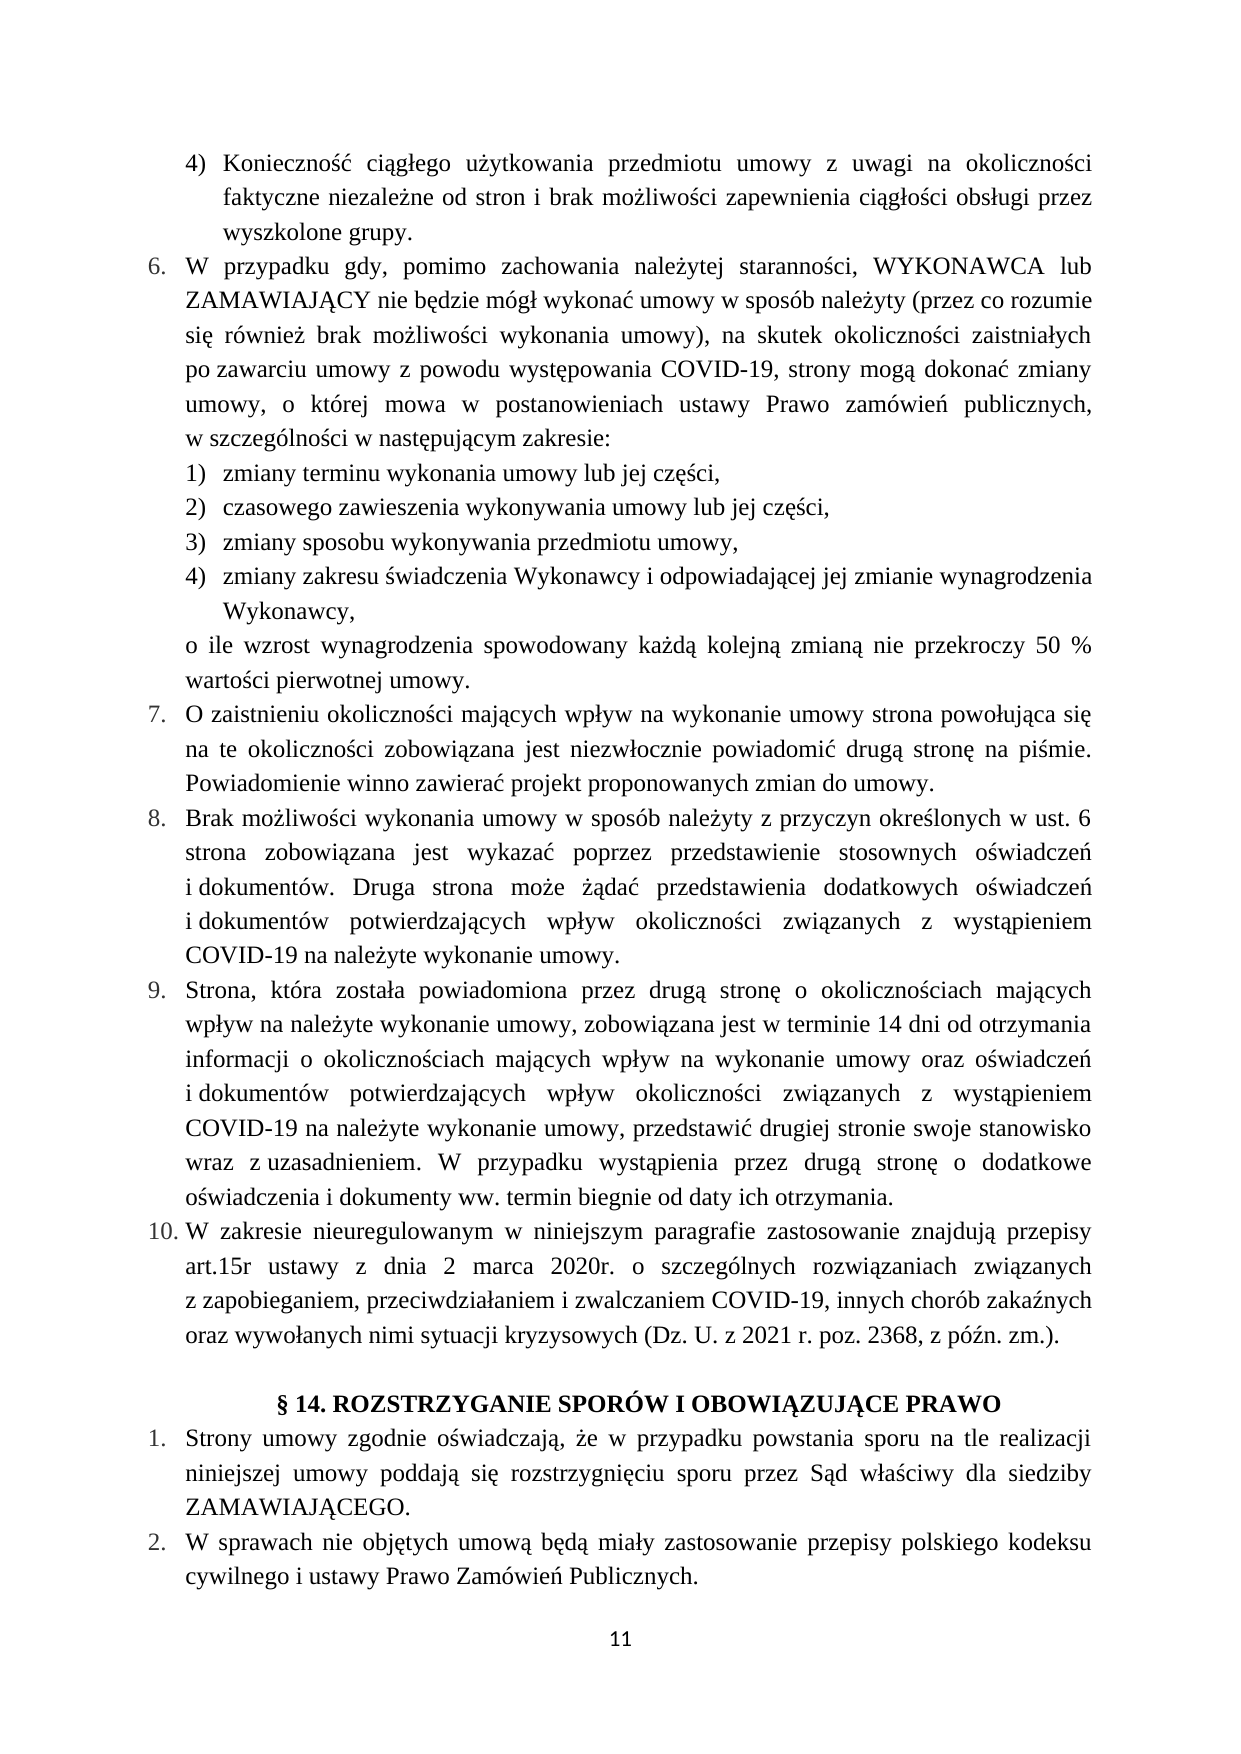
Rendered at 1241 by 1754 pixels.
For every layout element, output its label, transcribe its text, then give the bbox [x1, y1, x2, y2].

list Strona, która została powiadomiona przez drugą stronę o okolicznościach mających wpływ na należyte wykonanie umowy, zobowiązana jest w terminie 14 dni od otrzymania informacji o okolicznościach mających wpływ na wykonanie umowy oraz oświadczeń i dokumentów potwierdzających wpływ okoliczności związanych z wystąpieniem COVID-19 na należyte wykonanie umowy, przedstawić drugiej stronie swoje stanowisko wraz z uzasadnieniem. W przypadku wystąpienia przez drugą stronę o dodatkowe oświadczenia i dokumenty ww. termin biegnie od daty ich otrzymania. [148, 975, 1093, 1211]
list czasowego zawieszenia wykonywania umowy lub jej części, [185, 492, 1093, 521]
list O zaistnieniu okoliczności mających wpływ na wykonanie umowy strona powołująca się na te okoliczności zobowiązana jest niezwłocznie powiadomić drugą stronę na piśmie. Powiadomienie winno zawierać projekt proponowanych zmian do umowy. [148, 699, 1093, 797]
list § 14. ROZSTRZYGANIE SPORÓW I OBOWIĄZUJĄCE PRAWO [185, 1389, 1093, 1418]
list W przypadku gdy, pomimo zachowania należytej staranności, WYKONAWCA lub ZAMAWIAJĄCY nie będzie mógł wykonać umowy w sposób należyty (przez co rozumie się również brak możliwości wykonania umowy), na skutek okoliczności zaistniałych po zawarciu umowy z powodu występowania COVID-19, strony mogą dokonać zmiany umowy, o której mowa w postanowieniach ustawy Prawo zamówień publicznych, w szczególności w następującym zakresie: [148, 251, 1093, 452]
list Brak możliwości wykonania umowy w sposób należyty z przyczyn określonych w ust. 6 strona zobowiązana jest wykazać poprzez przedstawienie stosownych oświadczeń i dokumentów. Druga strona może żądać przedstawienia dodatkowych oświadczeń i dokumentów potwierdzających wpływ okoliczności związanych z wystąpieniem COVID-19 na należyte wykonanie umowy. [148, 803, 1093, 969]
list zmiany zakresu świadczenia Wykonawcy i odpowiadającej jej zmianie wynagrodzenia Wykonawcy, [185, 561, 1093, 624]
list zmiany sposobu wykonywania przedmiotu umowy, [185, 527, 1093, 556]
list W zakresie nieuregulowanym w niniejszym paragrafie zastosowanie znajdują przepisy art.15r ustawy z dnia 2 marca 2020r. o szczególnych rozwiązaniach związanych z zapobieganiem, przeciwdziałaniem i zwalczaniem COVID-19, innych chorób zakaźnych oraz wywołanych nimi sytuacji kryzysowych (Dz. U. z 2021 r. poz. 2368, z późn. zm.). [148, 1216, 1093, 1349]
list W sprawach nie objętych umową będą miały zastosowanie przepisy polskiego kodeksu cywilnego i ustawy Prawo Zamówień Publicznych. [148, 1527, 1093, 1590]
list zmiany terminu wykonania umowy lub jej części, [185, 458, 1093, 487]
text o ile wzrost wynagrodzenia spowodowany każdą kolejną zmianą nie przekroczy 50 % wartości pierwotnej umowy. [185, 630, 1093, 693]
list Konieczność ciągłego użytkowania przedmiotu umowy z uwagi na okoliczności faktyczne niezależne od stron i brak możliwości zapewnienia ciągłości obsługi przez wyszkolone grupy. [185, 148, 1093, 245]
list Strony umowy zgodnie oświadczają, że w przypadku powstania sporu na tle realizacji niniejszej umowy poddają się rozstrzygnięciu sporu przez Sąd właściwy dla siedziby ZAMAWIAJĄCEGO. [148, 1423, 1093, 1521]
